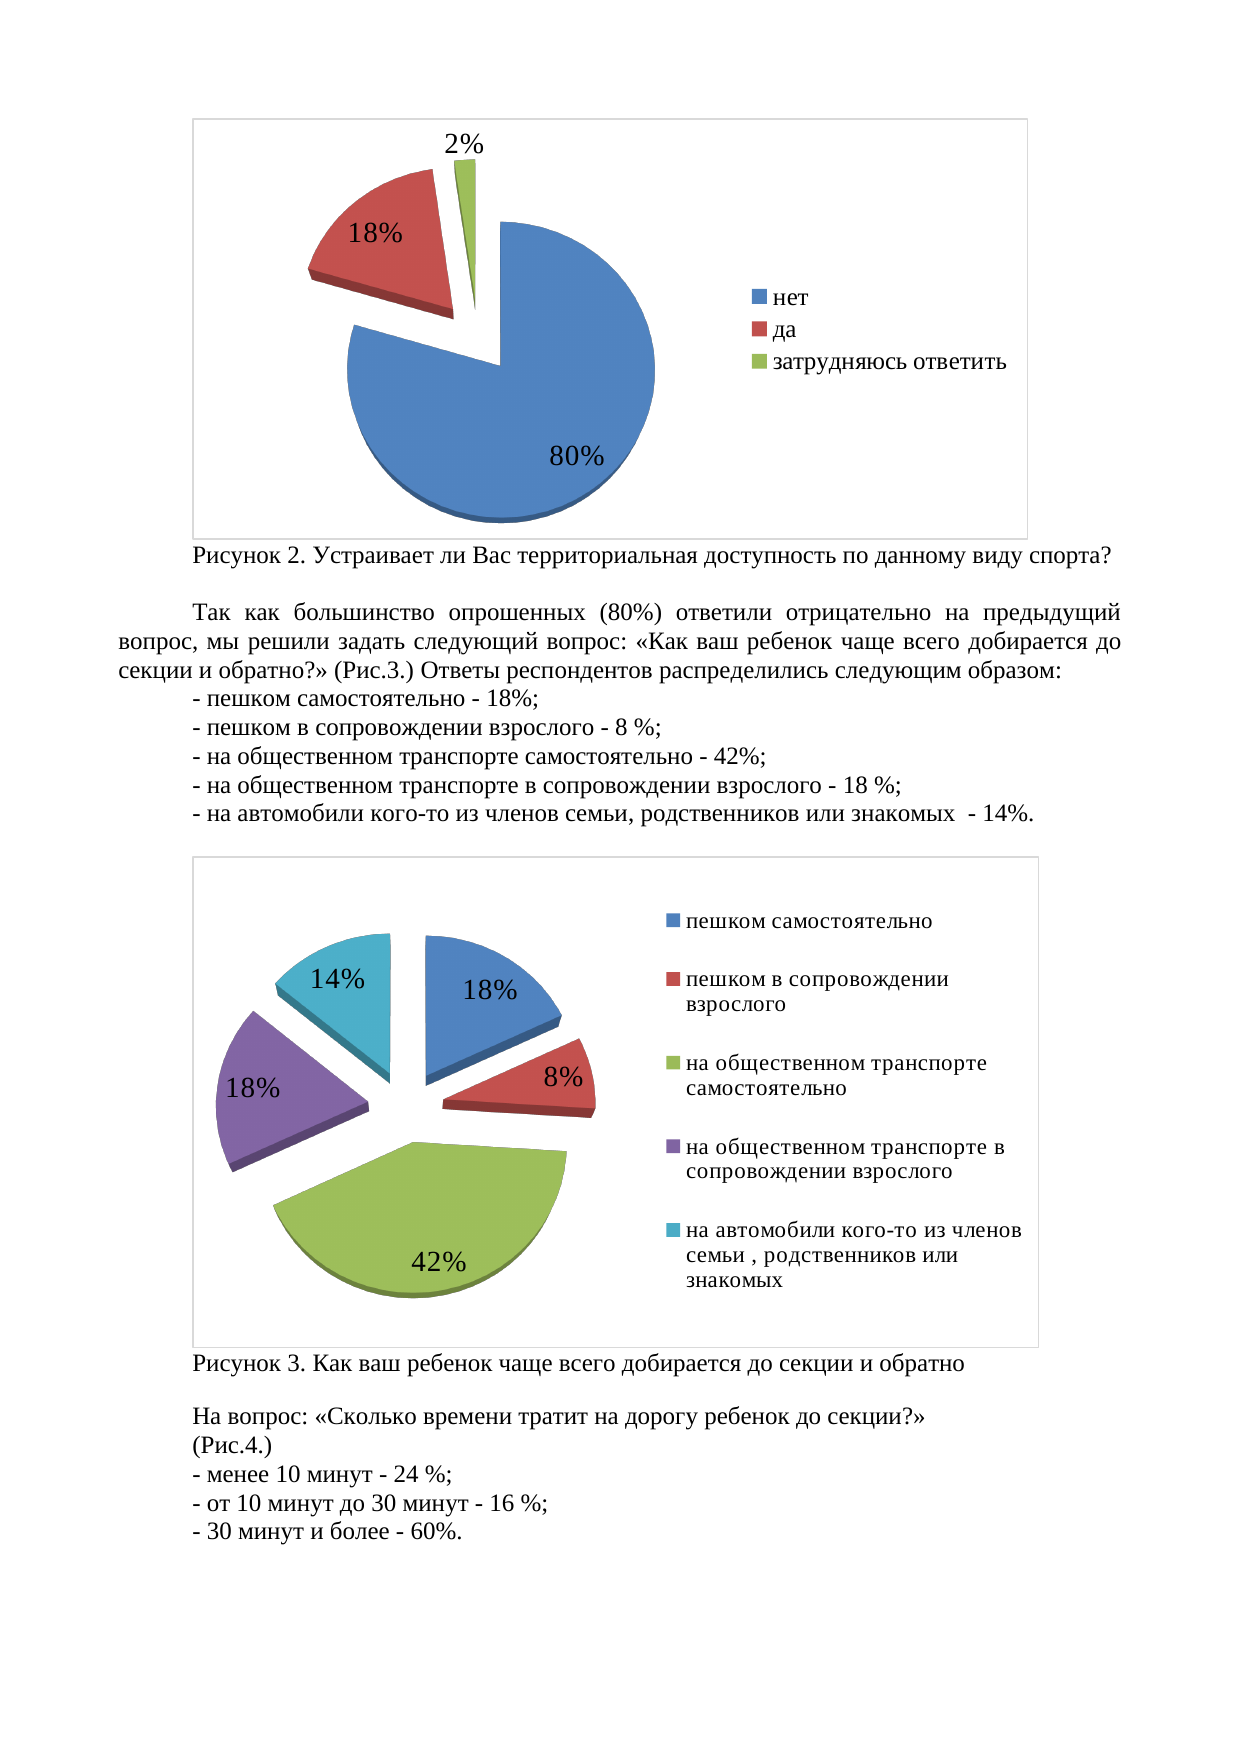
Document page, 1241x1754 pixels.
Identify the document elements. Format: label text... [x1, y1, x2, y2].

text - менее 10 минут - 24 %; [118, 1459, 1122, 1488]
text Рисунок 3. Как ваш ребенок чаще всего добирается до секции и обратно [118, 1348, 1122, 1377]
text Так как большинство опрошенных (80%) ответили отрицательно на предыдущий вопрос, мы решили задать следующий вопрос: «Как ваш ребенок чаще всего добирается до секции и обратно?» (Рис.3.) Ответы респондентов распределились следующим образом: [118, 597, 1122, 683]
text - 30 минут и более - 60%. [118, 1516, 1122, 1545]
text - на общественном транспорте в сопровождении взрослого - 18 %; [118, 770, 1122, 798]
text Рисунок 2. Устраивает ли Вас территориальная доступность по данному виду спорта? [118, 540, 1122, 568]
text (Рис.4.) [118, 1430, 1122, 1459]
text На вопрос: «Сколько времени тратит на дорогу ребенок до секции?» [118, 1401, 1122, 1430]
text - от 10 минут до 30 минут - 16 %; [118, 1488, 1122, 1516]
text - на общественном транспорте самостоятельно - 42%; [118, 741, 1122, 770]
text - пешком самостоятельно - 18%; [118, 683, 1122, 712]
text - на автомобили кого-то из членов семьи, родственников или знакомых - 14%. [118, 798, 1122, 827]
text - пешком в сопровождении взрослого - 8 %; [118, 712, 1122, 741]
